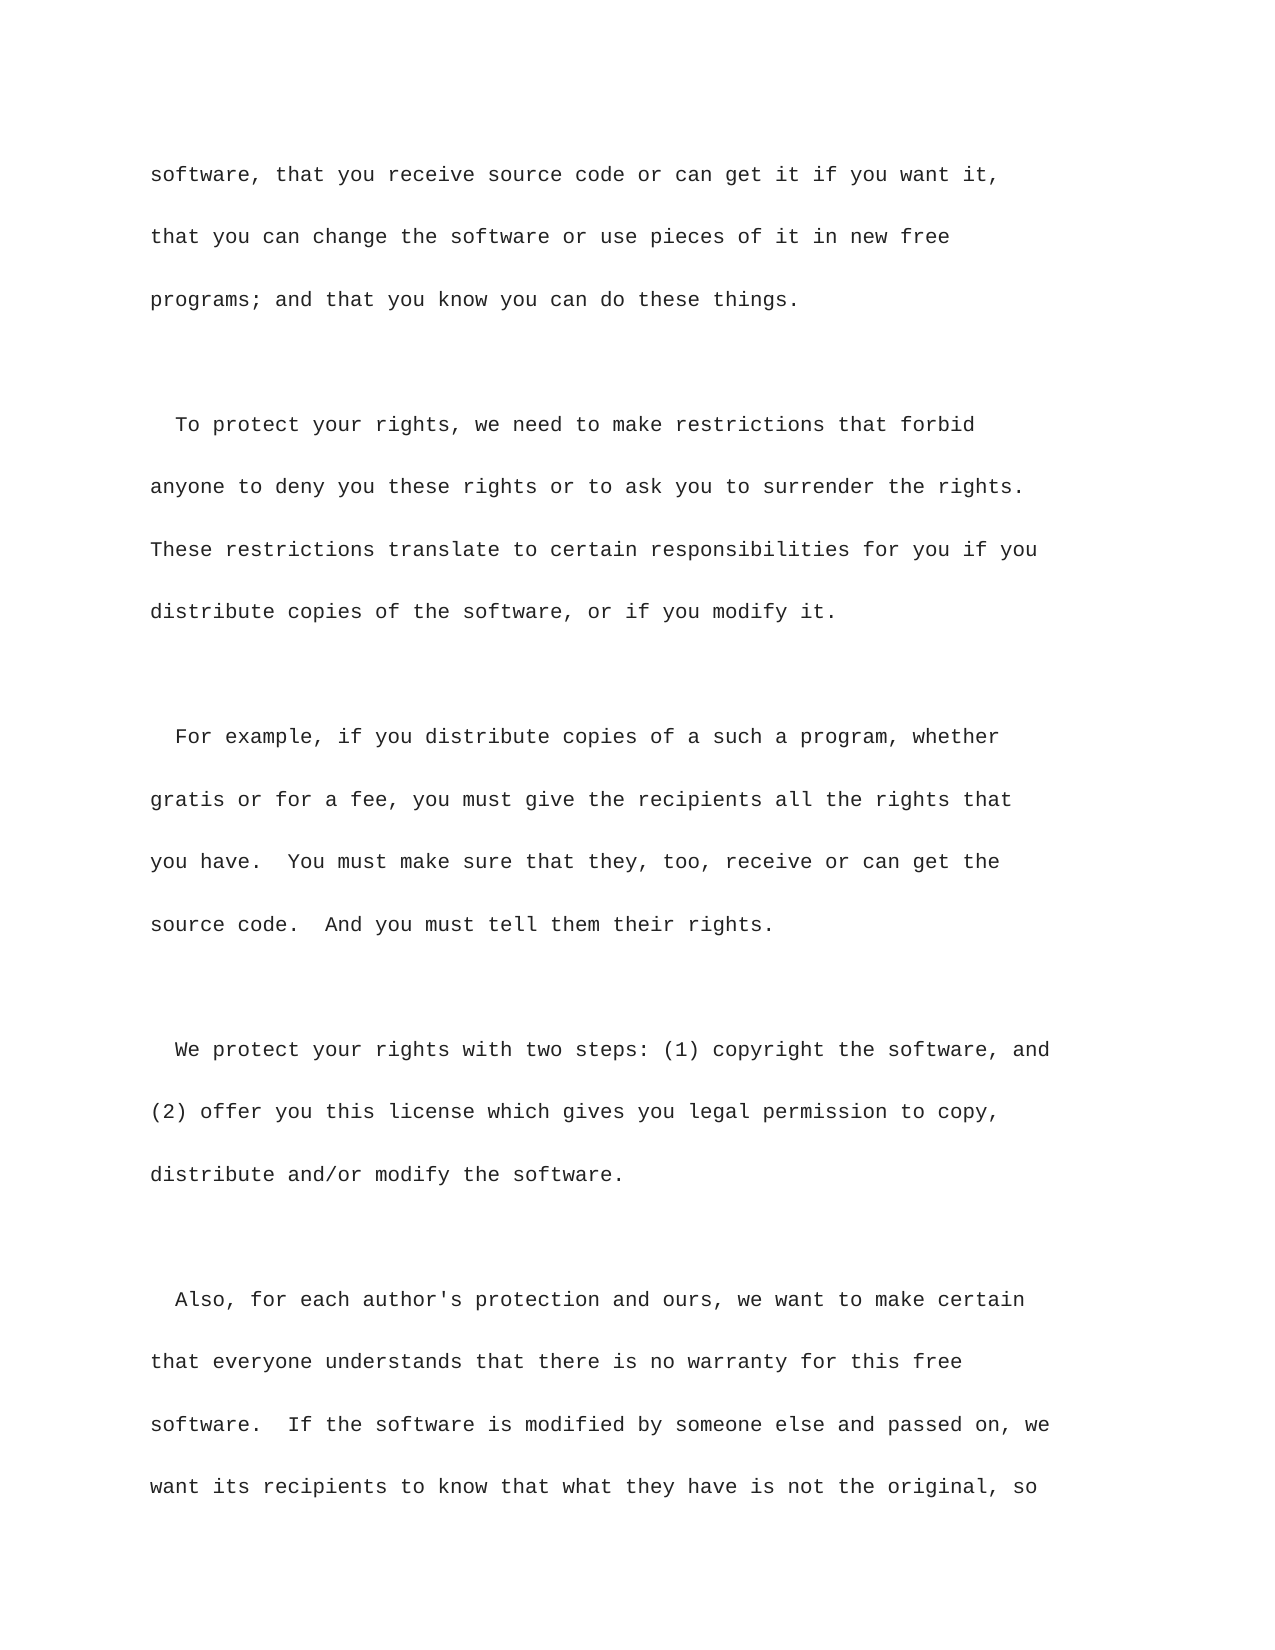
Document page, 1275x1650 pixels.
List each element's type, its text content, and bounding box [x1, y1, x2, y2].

text source code. And you must tell them their rights. [150, 900, 1125, 937]
text We protect your rights with two steps: (1) copyright the software, and [150, 1025, 1125, 1062]
text anyone to deny you these rights or to ask you to surrender the rights. [150, 462, 1125, 500]
text you have. You must make sure that they, too, receive or can get the [150, 837, 1125, 875]
text gratis or for a fee, you must give the recipients all the rights that [150, 775, 1125, 812]
text that you can change the software or use pieces of it in new free [150, 212, 1125, 250]
text distribute and/or modify the software. [150, 1150, 1125, 1187]
text Also, for each author's protection and ours, we want to make certain [150, 1275, 1125, 1312]
text (2) offer you this license which gives you legal permission to copy, [150, 1087, 1125, 1125]
text want its recipients to know that what they have is not the original, so [150, 1462, 1125, 1500]
text These restrictions translate to certain responsibilities for you if you [150, 525, 1125, 562]
text programs; and that you know you can do these things. [150, 275, 1125, 312]
text distribute copies of the software, or if you modify it. [150, 587, 1125, 625]
text For example, if you distribute copies of a such a program, whether [150, 712, 1125, 750]
text software. If the software is modified by someone else and passed on, we [150, 1400, 1125, 1437]
text software, that you receive source code or can get it if you want it, [150, 150, 1125, 187]
text To protect your rights, we need to make restrictions that forbid [150, 400, 1125, 437]
text that everyone understands that there is no warranty for this free [150, 1337, 1125, 1375]
